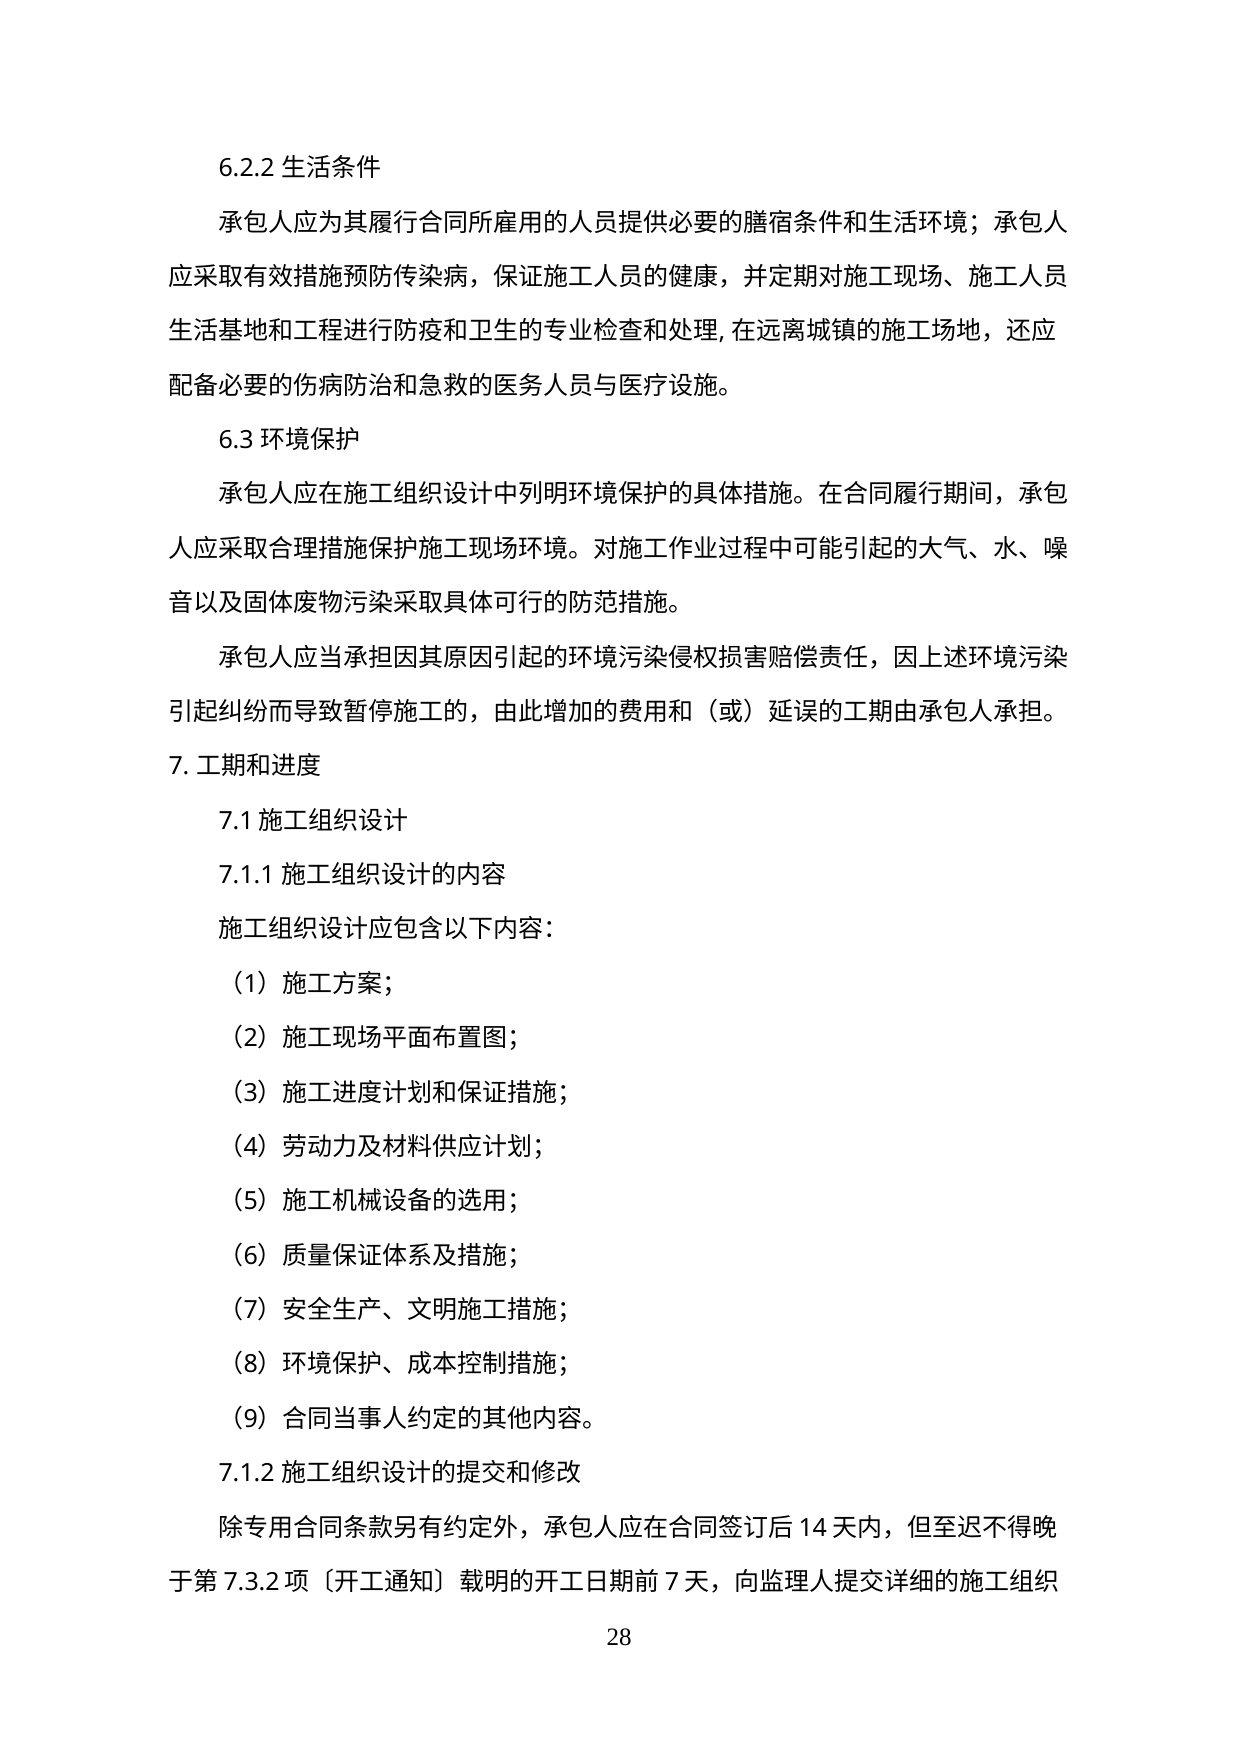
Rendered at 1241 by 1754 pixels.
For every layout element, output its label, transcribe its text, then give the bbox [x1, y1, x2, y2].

text 7.1.1 施工组织设计的内容 [168, 854, 1069, 891]
text （9）合同当事人约定的其他内容。 [168, 1398, 1069, 1434]
text （2）施工现场平面布置图； [168, 1018, 1069, 1054]
text 承包人应在施工组织设计中列明环境保护的具体措施。在合同履行期间，承包人应采取合理措施保护施工现场环境。对施工作业过程中可能引起的大气、水、噪音以及固体废物污染采取具体可行的防范措施。 [168, 474, 1069, 619]
text 7.1施工组织设计 [168, 800, 1069, 836]
text （1）施工方案； [168, 963, 1069, 999]
text 承包人应为其履行合同所雇用的人员提供必要的膳宿条件和生活环境；承包人应采取有效措施预防传染病，保证施工人员的健康，并定期对施工现场、施工人员生活基地和工程进行防疫和卫生的专业检查和处理, 在远离城镇的施工场地，还应配备必要的伤病防治和急救的医务人员与医疗设施。 [168, 202, 1069, 401]
text 承包人应当承担因其原因引起的环境污染侵权损害赔偿责任，因上述环境污染引起纠纷而导致暂停施工的，由此增加的费用和（或）延误的工期由承包人承担。 [168, 637, 1069, 728]
text （3）施工进度计划和保证措施； [168, 1072, 1069, 1108]
text （4）劳动力及材料供应计划； [168, 1126, 1069, 1163]
text 7. 工期和进度 [168, 746, 1069, 782]
text （7）安全生产、文明施工措施； [168, 1289, 1069, 1326]
text 6.3 环境保护 [168, 419, 1069, 456]
text 6.2.2 生活条件 [168, 148, 1069, 184]
text （5）施工机械设备的选用； [168, 1181, 1069, 1217]
text 7.1.2 施工组织设计的提交和修改 [168, 1453, 1069, 1489]
text 施工组织设计应包含以下内容： [168, 909, 1069, 945]
text （6）质量保证体系及措施； [168, 1235, 1069, 1271]
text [168, 1507, 1069, 1598]
text （8）环境保护、成本控制措施； [168, 1344, 1069, 1380]
